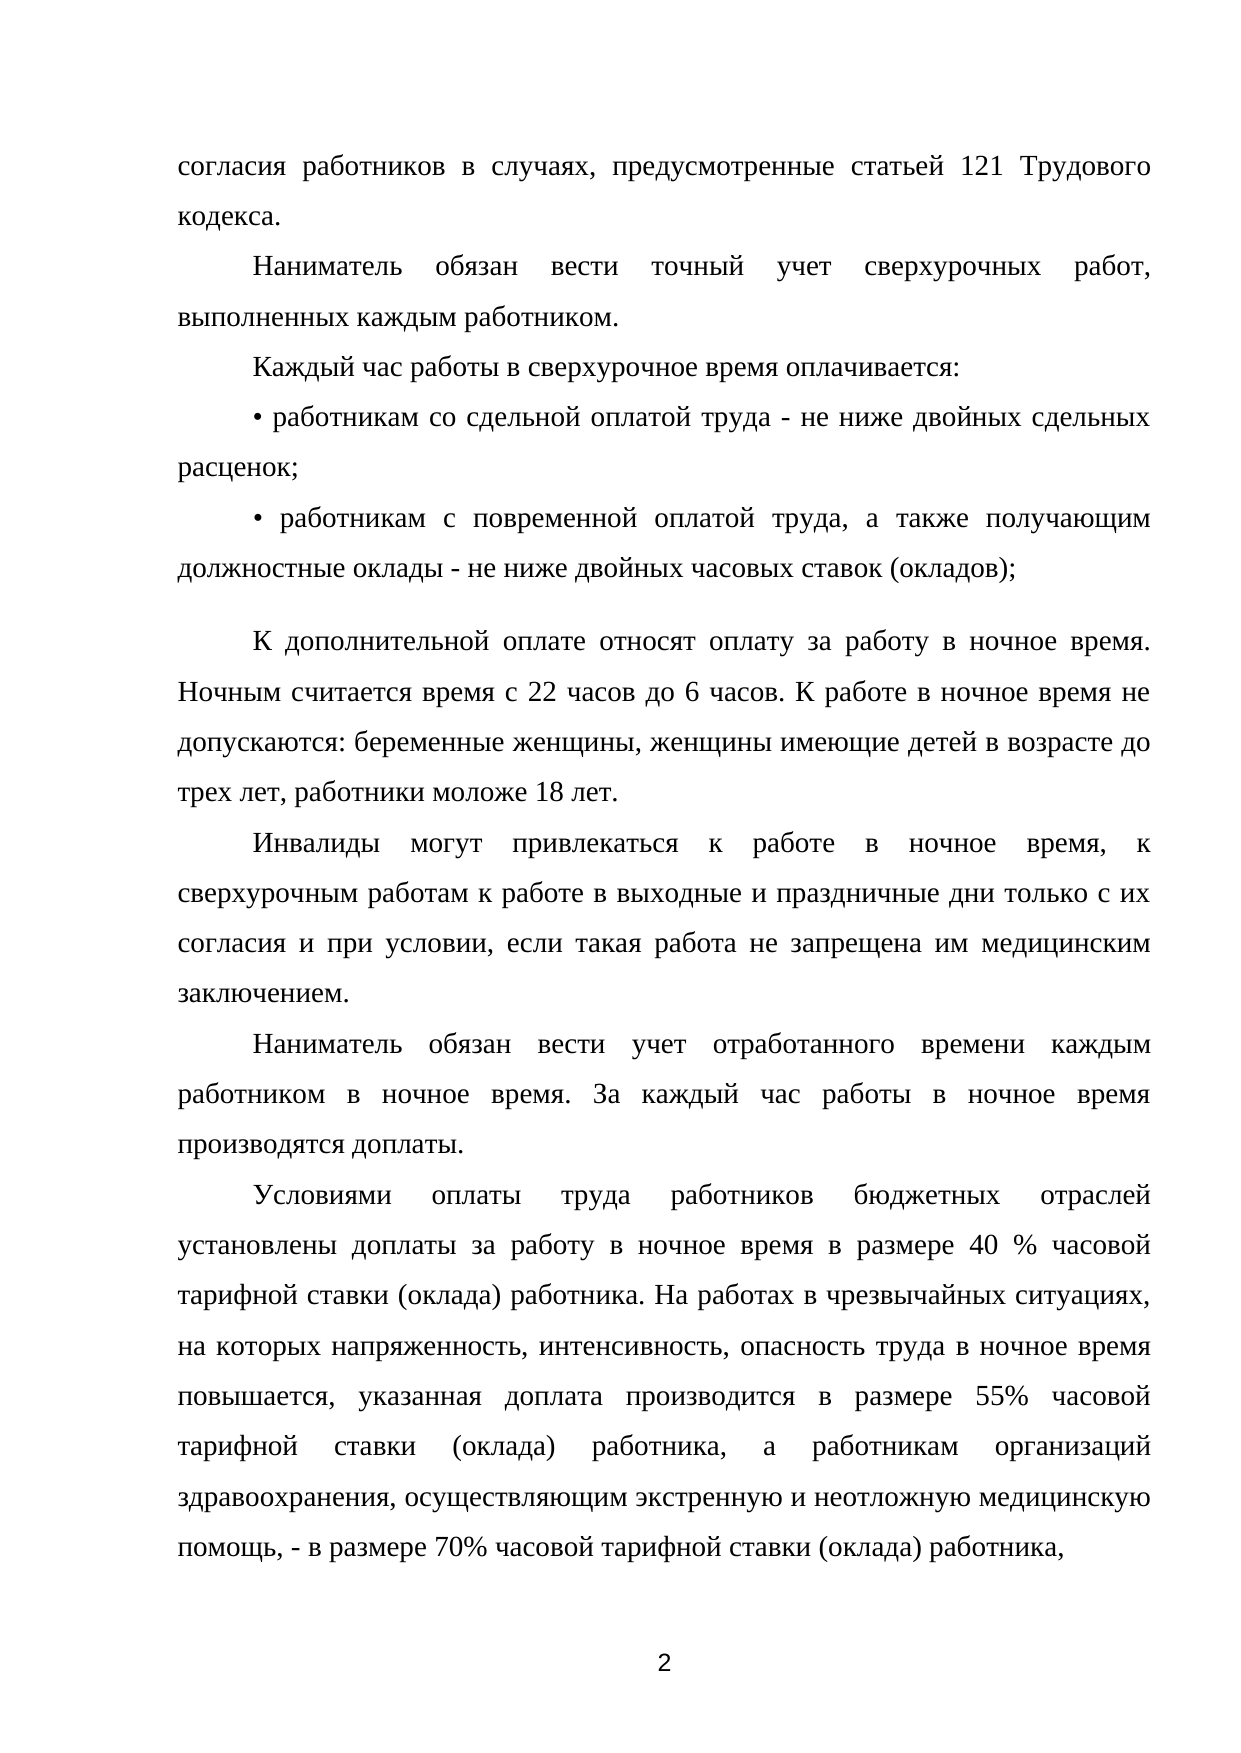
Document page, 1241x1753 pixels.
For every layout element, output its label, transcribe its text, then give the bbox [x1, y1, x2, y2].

text • работникам со сдельной оплатой труда - не ниже двойных сдельных расценок; [177, 399, 1152, 483]
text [177, 148, 1152, 232]
text • работникам с повременной оплатой труда, а также получающим должностные оклады - не ниже двойных часовых ставок (окладов); [177, 500, 1152, 584]
text К дополнительной оплате относят оплату за работу в ночное время. Ночным считается время с 22 часов до 6 часов. К работе в ночное время не допускаются: беременные женщины, женщины имеющие детей в возрасте до трех лет, работники моложе 18 лет. [177, 623, 1152, 808]
text Наниматель обязан вести учет отработанного времени каждым работником в ночное время. За каждый час работы в ночное время производятся доплаты. [177, 1026, 1152, 1160]
text Инвалиды могут привлекаться к работе в ночное время, к сверхурочным работам к работе в выходные и праздничные дни только с их согласия и при условии, если такая работа не запрещена им медицинским заключением. [177, 825, 1152, 1009]
text Наниматель обязан вести точный учет сверхурочных работ, выполненных каждым работником. [177, 248, 1152, 332]
text Условиями оплаты труда работников бюджетных отраслей установлены доплаты за работу в ночное время в размере 40 % часовой тарифной ставки (оклада) работника. На работах в чрезвычайных ситуациях, на которых напряженность, интенсивность, опасность труда в ночное время повышается, указанная доплата производится в размере 55% часовой тарифной ставки (оклада) работника, а работникам организаций здравоохранения, осуществляющим экстренную и неотложную медицинскую помощь, - в размере 70% часовой тарифной ставки (оклада) работника, [177, 1177, 1152, 1563]
text Каждый час работы в сверхурочное время оплачивается: [177, 349, 1152, 382]
